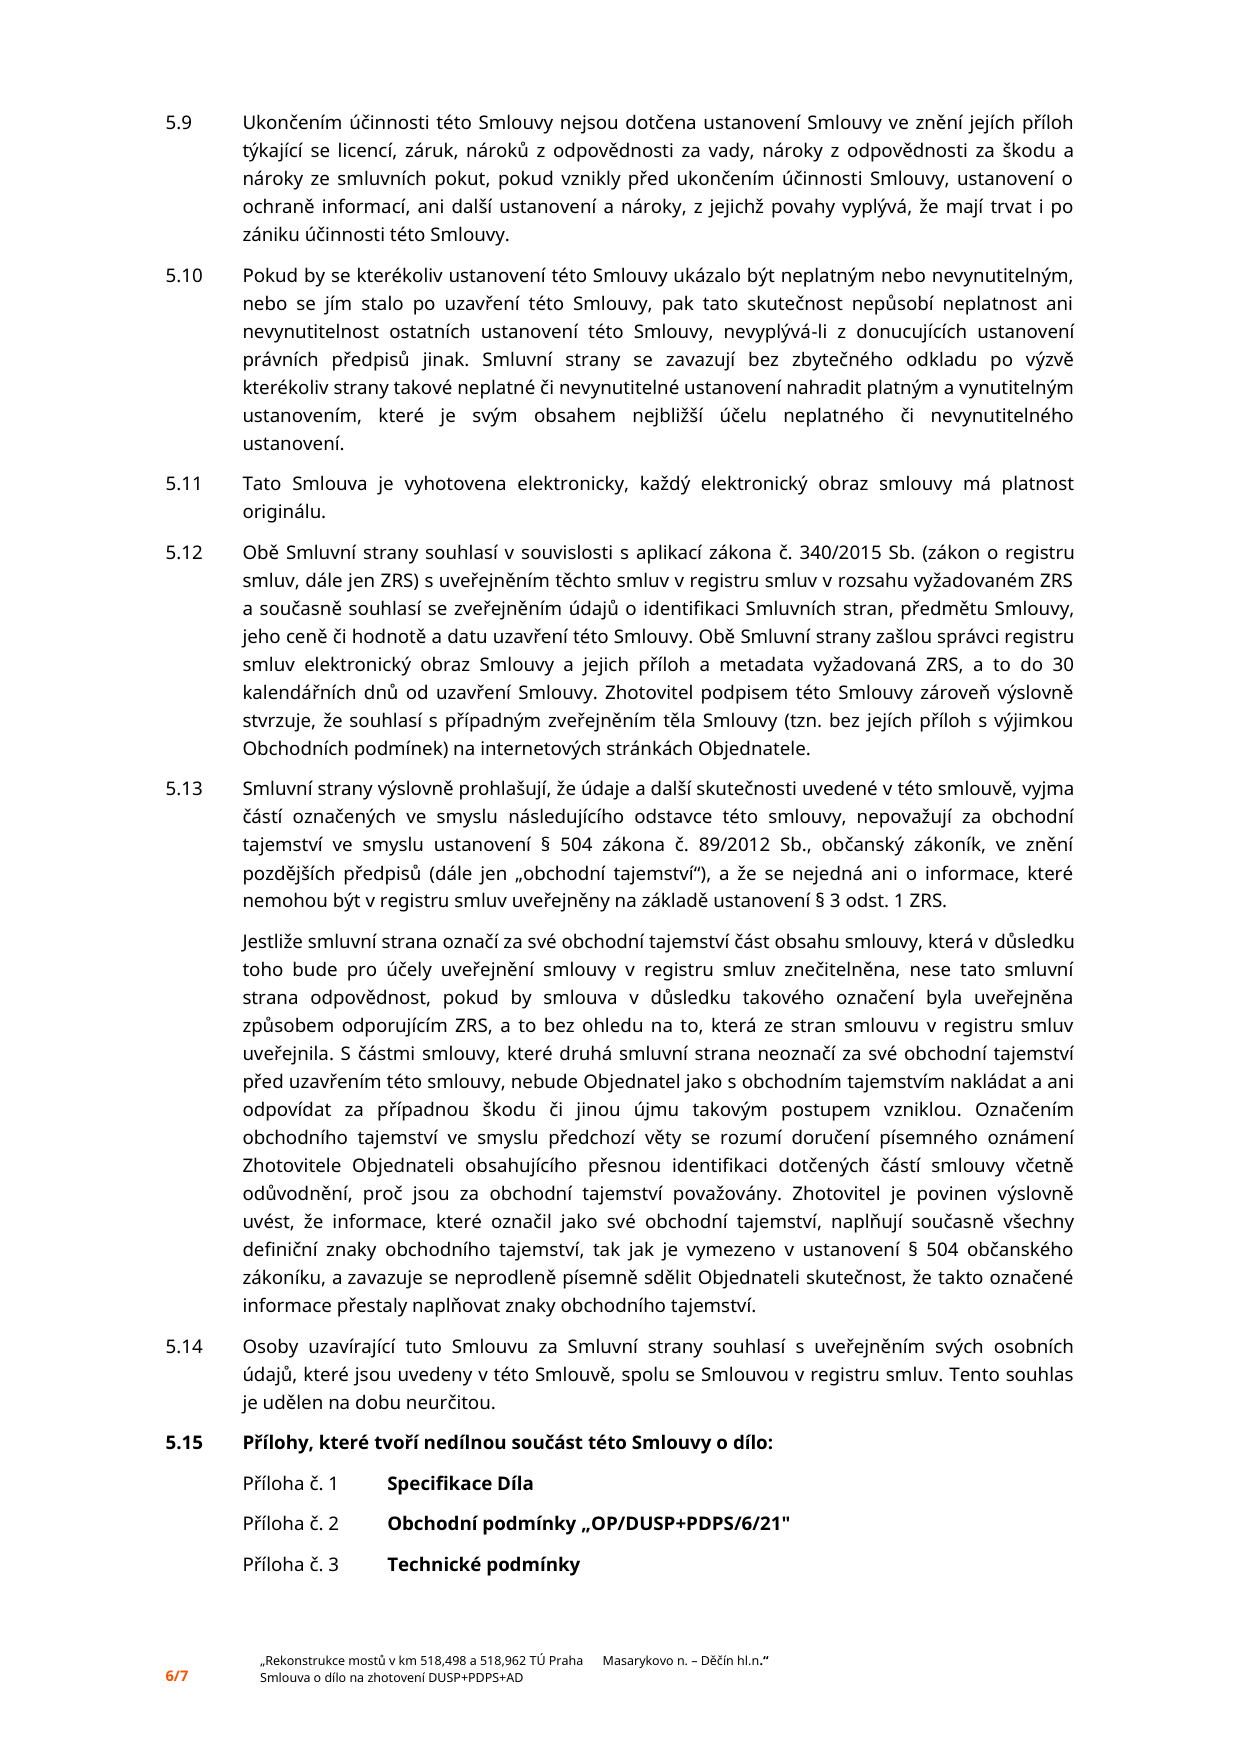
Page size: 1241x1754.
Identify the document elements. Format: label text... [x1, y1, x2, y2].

text Jestliže smluvní strana označí za své obchodní tajemství část obsahu smlouvy, která v důsledku toho bude pro účely uveřejnění smlouvy v registru smluv znečitelněna, nese tato smluvní strana odpovědnost, pokud by smlouva v důsledku takového označení byla uveřejněna způsobem odporujícím ZRS, a to bez ohledu na to, která ze stran smlouvu v registru smluv uveřejnila. S částmi smlouvy, které druhá smluvní strana neoznačí za své obchodní tajemství před uzavřením této smlouvy, nebude Objednatel jako s obchodním tajemstvím nakládat a ani odpovídat za případnou škodu či jinou újmu takovým postupem vzniklou. Označením obchodního tajemství ve smyslu předchozí věty se rozumí doručení písemného oznámení Zhotovitele Objednateli obsahujícího přesnou identifikaci dotčených částí smlouvy včetně odůvodnění, proč jsou za obchodní tajemství považovány. Zhotovitel je povinen výslovně uvést, že informace, které označil jako své obchodní tajemství, naplňují současně všechny definiční znaky obchodního tajemství, tak jak je vymezeno v ustanovení § 504 občanského zákoníku, a zavazuje se neprodleně písemně sdělit Objednateli skutečnost, že takto označené informace přestaly naplňovat znaky obchodního tajemství. [242, 928, 1075, 1318]
text Pokud by se kterékoliv ustanovení této Smlouvy ukázalo být neplatným nebo nevynutitelným, nebo se jím stalo po uzavření této Smlouvy, pak tato skutečnost nepůsobí neplatnost ani nevynutitelnost ostatních ustanovení této Smlouvy, nevyplývá-li z donucujících ustanovení právních předpisů jinak. Smluvní strany se zavazují bez zbytečného odkladu po výzvě kterékoliv strany takové neplatné či nevynutitelné ustanovení nahradit platným a vynutitelným ustanovením, které je svým obsahem nejbližší účelu neplatného či nevynutitelného ustanovení. [165, 262, 1075, 456]
text Tato Smlouva je vyhotovena elektronicky, každý elektronický obraz smlouvy má platnost originálu. [165, 471, 1075, 524]
text Příloha č. 3 Technické podmínky [242, 1551, 1075, 1577]
text Osoby uzavírající tuto Smlouvu za Smluvní strany souhlasí s uveřejněním svých osobních údajů, které jsou uvedeny v této Smlouvě, spolu se Smlouvou v registru smluv. Tento souhlas je udělen na dobu neurčitou. [165, 1333, 1075, 1415]
text Příloha č. 1 Specifikace Díla [242, 1470, 1075, 1496]
text Smluvní strany výslovně prohlašují, že údaje a další skutečnosti uvedené v této smlouvě, vyjma částí označených ve smyslu následujícího odstavce této smlouvy, nepovažují za obchodní tajemství ve smyslu ustanovení § 504 zákona č. 89/2012 Sb., občanský zákoník, ve znění pozdějších předpisů (dále jen „obchodní tajemství“), a že se nejedná ani o informace, které nemohou být v registru smluv uveřejněny na základě ustanovení § 3 odst. 1 ZRS. [165, 776, 1075, 913]
text Příloha č. 2 Obchodní podmínky „OP/DUSP+PDPS/6/21" [242, 1511, 1075, 1536]
text Přílohy, které tvoří nedílnou součást této Smlouvy o dílo: [165, 1430, 1075, 1455]
text Ukončením účinnosti této Smlouvy nejsou dotčena ustanovení Smlouvy ve znění jejích příloh týkající se licencí, záruk, nároků z odpovědnosti za vady, nároky z odpovědnosti za škodu a nároky ze smluvních pokut, pokud vznikly před ukončením účinnosti Smlouvy, ustanovení o ochraně informací, ani další ustanovení a nároky, z jejichž povahy vyplývá, že mají trvat i po zániku účinnosti této Smlouvy. [165, 109, 1075, 247]
text Obě Smluvní strany souhlasí v souvislosti s aplikací zákona č. 340/2015 Sb. (zákon o registru smluv, dále jen ZRS) s uveřejněním těchto smluv v registru smluv v rozsahu vyžadovaném ZRS a současně souhlasí se zveřejněním údajů o identifikaci Smluvních stran, předmětu Smlouvy, jeho ceně či hodnotě a datu uzavření této Smlouvy. Obě Smluvní strany zašlou správci registru smluv elektronický obraz Smlouvy a jejich příloh a metadata vyžadovaná ZRS, a to do 30 kalendářních dnů od uzavření Smlouvy. Zhotovitel podpisem této Smlouvy zároveň výslovně stvrzuje, že souhlasí s případným zveřejněním těla Smlouvy (tzn. bez jejích příloh s výjimkou Obchodních podmínek) na internetových stránkách Objednatele. [165, 539, 1075, 761]
